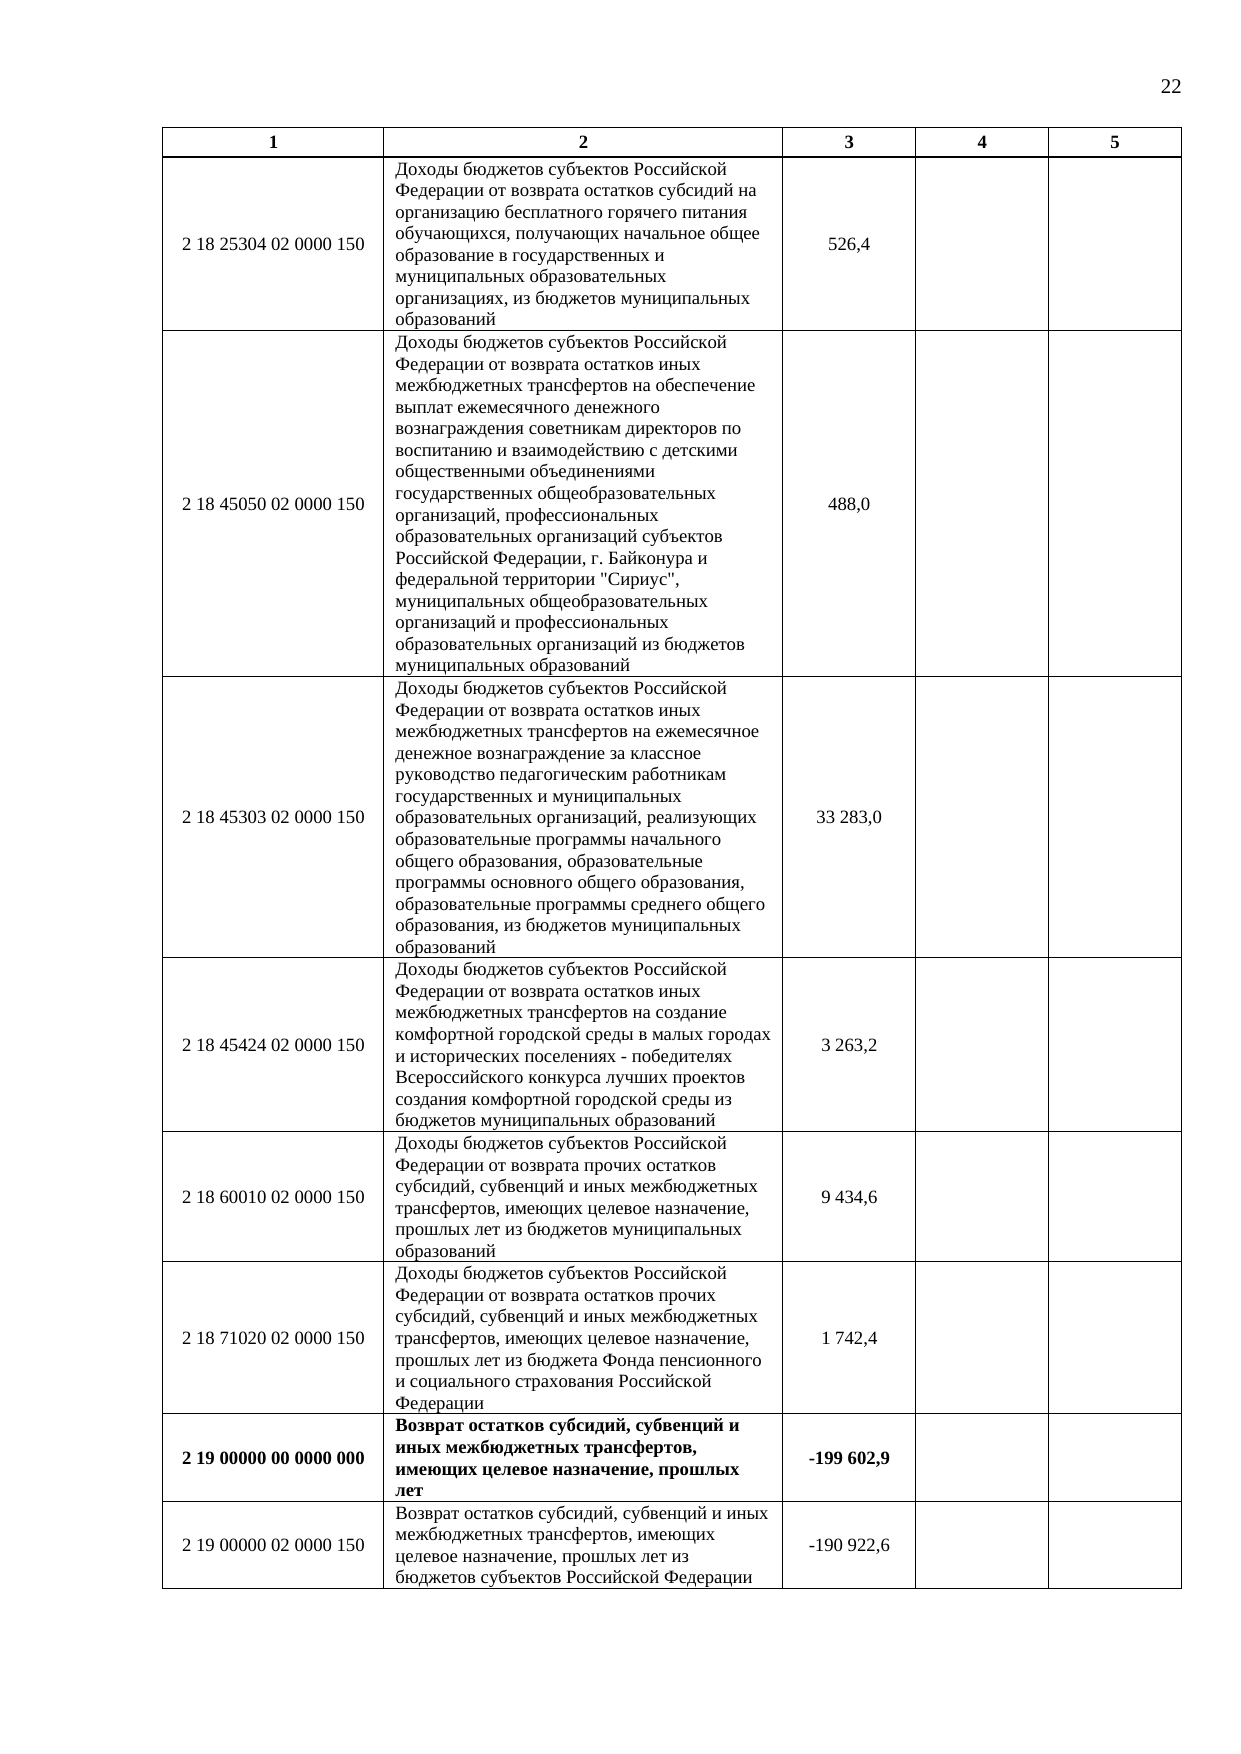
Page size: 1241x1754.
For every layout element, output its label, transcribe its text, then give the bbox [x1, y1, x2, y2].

table_cell 2 18 45303 02 0000 150 [163, 677, 383, 957]
table_cell [1049, 331, 1181, 676]
table_cell 2 18 71020 02 0000 150 [163, 1262, 383, 1413]
table_cell Доходы бюджетов субъектов Российской Федерации от возврата остатков иных межбюджетных трансфертов на ежемесячное денежное вознаграждение за классное руководство педагогическим работникам государственных и муниципальных образовательных организаций, реализующих образовательные программы начального общего образования, образовательные программы основного общего образования, образовательные программы среднего общего образования, из бюджетов муниципальных образований [384, 677, 782, 957]
table_cell [1049, 677, 1181, 957]
table_cell [916, 1262, 1048, 1413]
table_cell [916, 331, 1048, 676]
table_cell Доходы бюджетов субъектов Российской Федерации от возврата остатков иных межбюджетных трансфертов на создание комфортной городской среды в малых городах и исторических поселениях - победителях Всероссийского конкурса лучших проектов создания комфортной городской среды из бюджетов муниципальных образований [384, 958, 782, 1131]
table_cell 488,0 [783, 331, 915, 676]
table_header 5 [1049, 128, 1181, 156]
table_cell Доходы бюджетов субъектов Российской Федерации от возврата остатков иных межбюджетных трансфертов на обеспечение выплат ежемесячного денежного вознаграждения советникам директоров по воспитанию и взаимодействию с детскими общественными объединениями государственных общеобразовательных организаций, профессиональных образовательных организаций субъектов Российской Федерации, г. Байконура и федеральной территории "Сириус", муниципальных общеобразовательных организаций и профессиональных образовательных организаций из бюджетов муниципальных образований [384, 331, 782, 676]
table_cell 1 742,4 [783, 1262, 915, 1413]
table_cell Доходы бюджетов субъектов Российской Федерации от возврата прочих остатков субсидий, субвенций и иных межбюджетных трансфертов, имеющих целевое назначение, прошлых лет из бюджетов муниципальных образований [384, 1132, 782, 1261]
table_cell [916, 1502, 1048, 1588]
table_cell -199 602,9 [783, 1414, 915, 1501]
table_cell [916, 677, 1048, 957]
table_cell 9 434,6 [783, 1132, 915, 1261]
table_cell [1049, 1132, 1181, 1261]
table_cell 2 19 00000 02 0000 150 [163, 1502, 383, 1588]
table_cell Возврат остатков субсидий, субвенций и иных межбюджетных трансфертов, имеющих целевое назначение, прошлых лет [384, 1414, 782, 1501]
table_cell Доходы бюджетов субъектов Российской Федерации от возврата остатков прочих субсидий, субвенций и иных межбюджетных трансфертов, имеющих целевое назначение, прошлых лет из бюджета Фонда пенсионного и социального страхования Российской Федерации [384, 1262, 782, 1413]
table_cell [1049, 158, 1181, 330]
table_cell 526,4 [783, 158, 915, 330]
table_header 1 [163, 128, 383, 156]
table_cell [1049, 1502, 1181, 1588]
table_cell 2 18 45050 02 0000 150 [163, 331, 383, 676]
table_header 4 [916, 128, 1048, 156]
table_cell 33 283,0 [783, 677, 915, 957]
table_cell 2 18 25304 02 0000 150 [163, 158, 383, 330]
table_cell [1049, 1262, 1181, 1413]
table_header 2 [384, 128, 782, 156]
table_cell -190 922,6 [783, 1502, 915, 1588]
table_cell Доходы бюджетов субъектов Российской Федерации от возврата остатков субсидий на организацию бесплатного горячего питания обучающихся, получающих начальное общее образование в государственных и муниципальных образовательных организациях, из бюджетов муниципальных образований [384, 158, 782, 330]
table_cell [916, 958, 1048, 1131]
table_cell 2 18 45424 02 0000 150 [163, 958, 383, 1131]
table_cell [1049, 958, 1181, 1131]
table_cell [916, 1414, 1048, 1501]
table_cell [1049, 1414, 1181, 1501]
table_cell [916, 158, 1048, 330]
table_cell Возврат остатков субсидий, субвенций и иных межбюджетных трансфертов, имеющих целевое назначение, прошлых лет из бюджетов субъектов Российской Федерации [384, 1502, 782, 1588]
table_cell 2 18 60010 02 0000 150 [163, 1132, 383, 1261]
table_cell 3 263,2 [783, 958, 915, 1131]
table_cell [916, 1132, 1048, 1261]
table_header 3 [783, 128, 915, 156]
table_cell 2 19 00000 00 0000 000 [163, 1414, 383, 1501]
